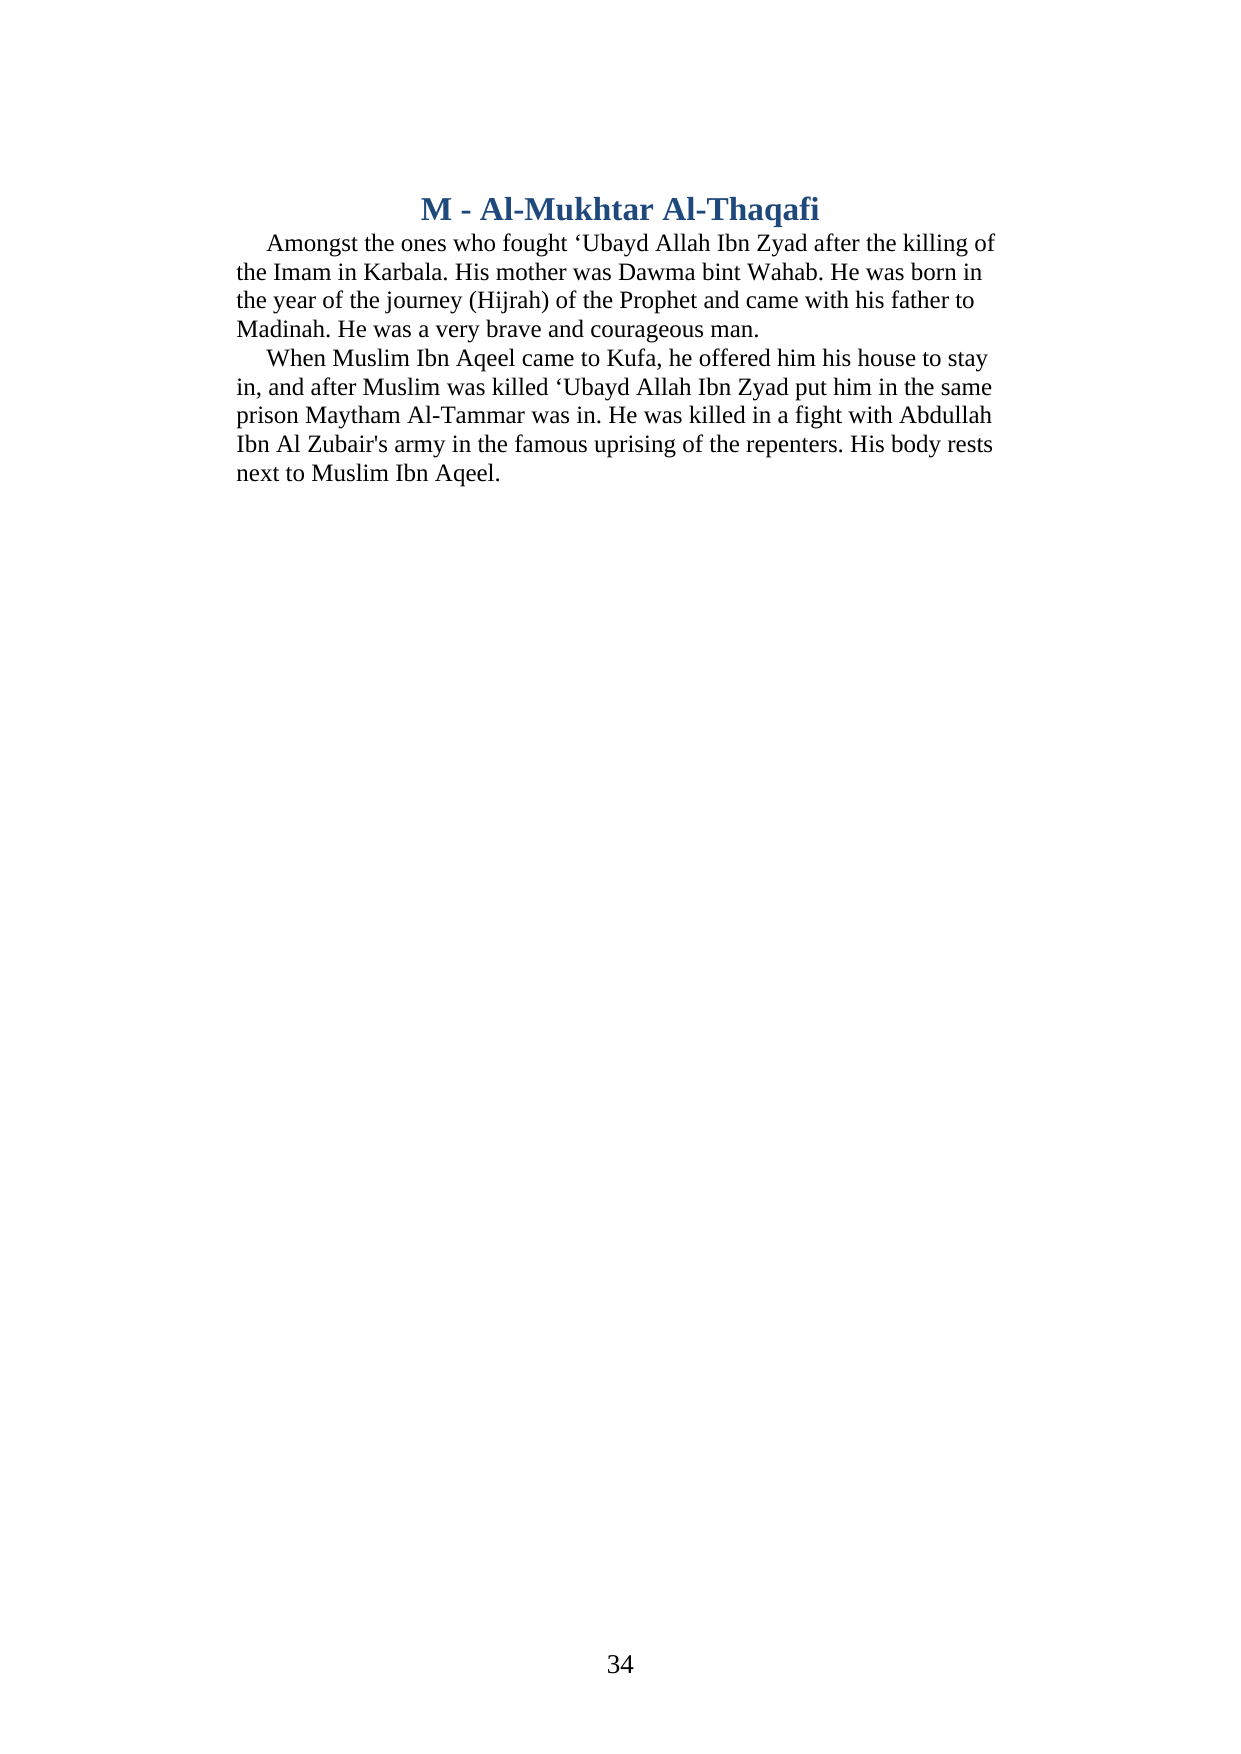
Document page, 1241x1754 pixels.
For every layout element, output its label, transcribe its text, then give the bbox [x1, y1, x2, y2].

subtitle M - Al-Mukhtar Al-Thaqafi [236, 190, 1004, 228]
text Amongst the ones who fought ‘Ubayd Allah Ibn Zyad after the killing of the Imam in Karbala. His mother was Dawma bint Wahab. He was born in the year of the journey (Hijrah) of the Prophet and came with his father to Madinah. He was a very brave and courageous man. [236, 228, 1004, 343]
text When Muslim Ibn Aqeel came to Kufa, he offered him his house to stay in, and after Muslim was killed ‘Ubayd Allah Ibn Zyad put him in the same prison Maytham Al-Tammar was in. He was killed in a fight with Abdullah Ibn Al Zubair's army in the famous uprising of the repenters. His body rests next to Muslim Ibn Aqeel. [236, 343, 1004, 487]
